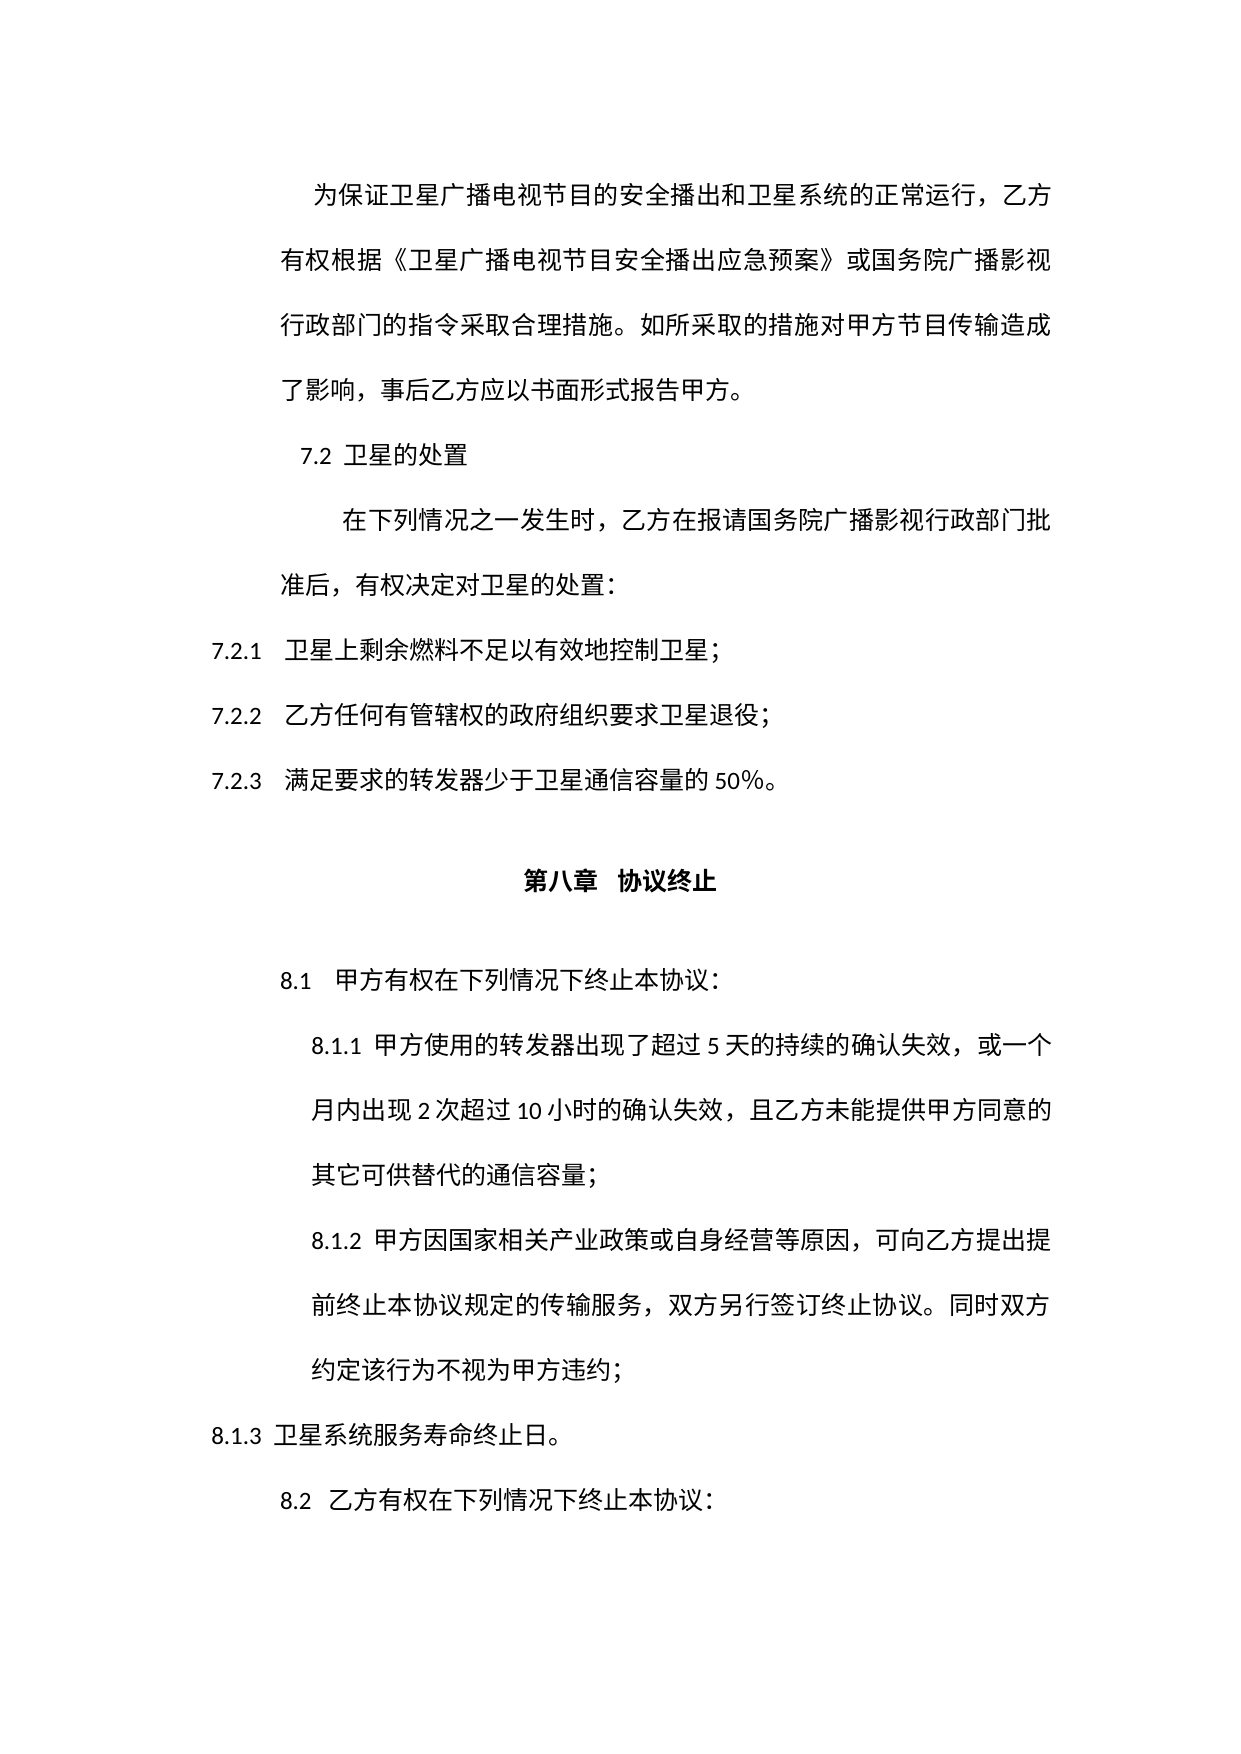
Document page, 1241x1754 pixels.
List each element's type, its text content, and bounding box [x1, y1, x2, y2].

text 8.1.2 甲方因国家相关产业政策或自身经营等原因，可向乙方提出提前终止本协议规定的传输服务，双方另行签订终止协议。同时双方约定该行为不视为甲方违约； [311, 1207, 1053, 1402]
text 在下列情况之一发生时，乙方在报请国务院广播影视行政部门批准后，有权决定对卫星的处置： [280, 487, 1053, 617]
text 7.2.1 卫星上剩余燃料不足以有效地控制卫星； [187, 617, 1053, 682]
text 8.1.1 甲方使用的转发器出现了超过5天的持续的确认失效，或一个月内出现2次超过10小时的确认失效，且乙方未能提供甲方同意的其它可供替代的通信容量； [311, 1012, 1053, 1207]
text 第八章 协议终止 [187, 848, 1053, 913]
text 7.2.2 乙方任何有管辖权的政府组织要求卫星退役； [187, 682, 1053, 747]
text 8.1 甲方有权在下列情况下终止本协议： [280, 947, 1053, 1012]
text 8.1.3 卫星系统服务寿命终止日。 [187, 1402, 1053, 1467]
text 7.2 卫星的处置 [300, 422, 1053, 487]
text 为保证卫星广播电视节目的安全播出和卫星系统的正常运行，乙方有权根据《卫星广播电视节目安全播出应急预案》或国务院广播影视行政部门的指令采取合理措施。如所采取的措施对甲方节目传输造成了影响，事后乙方应以书面形式报告甲方。 [280, 162, 1053, 422]
text 7.2.3 满足要求的转发器少于卫星通信容量的50％。 [187, 747, 1053, 812]
text 8.2 乙方有权在下列情况下终止本协议： [280, 1467, 1053, 1532]
